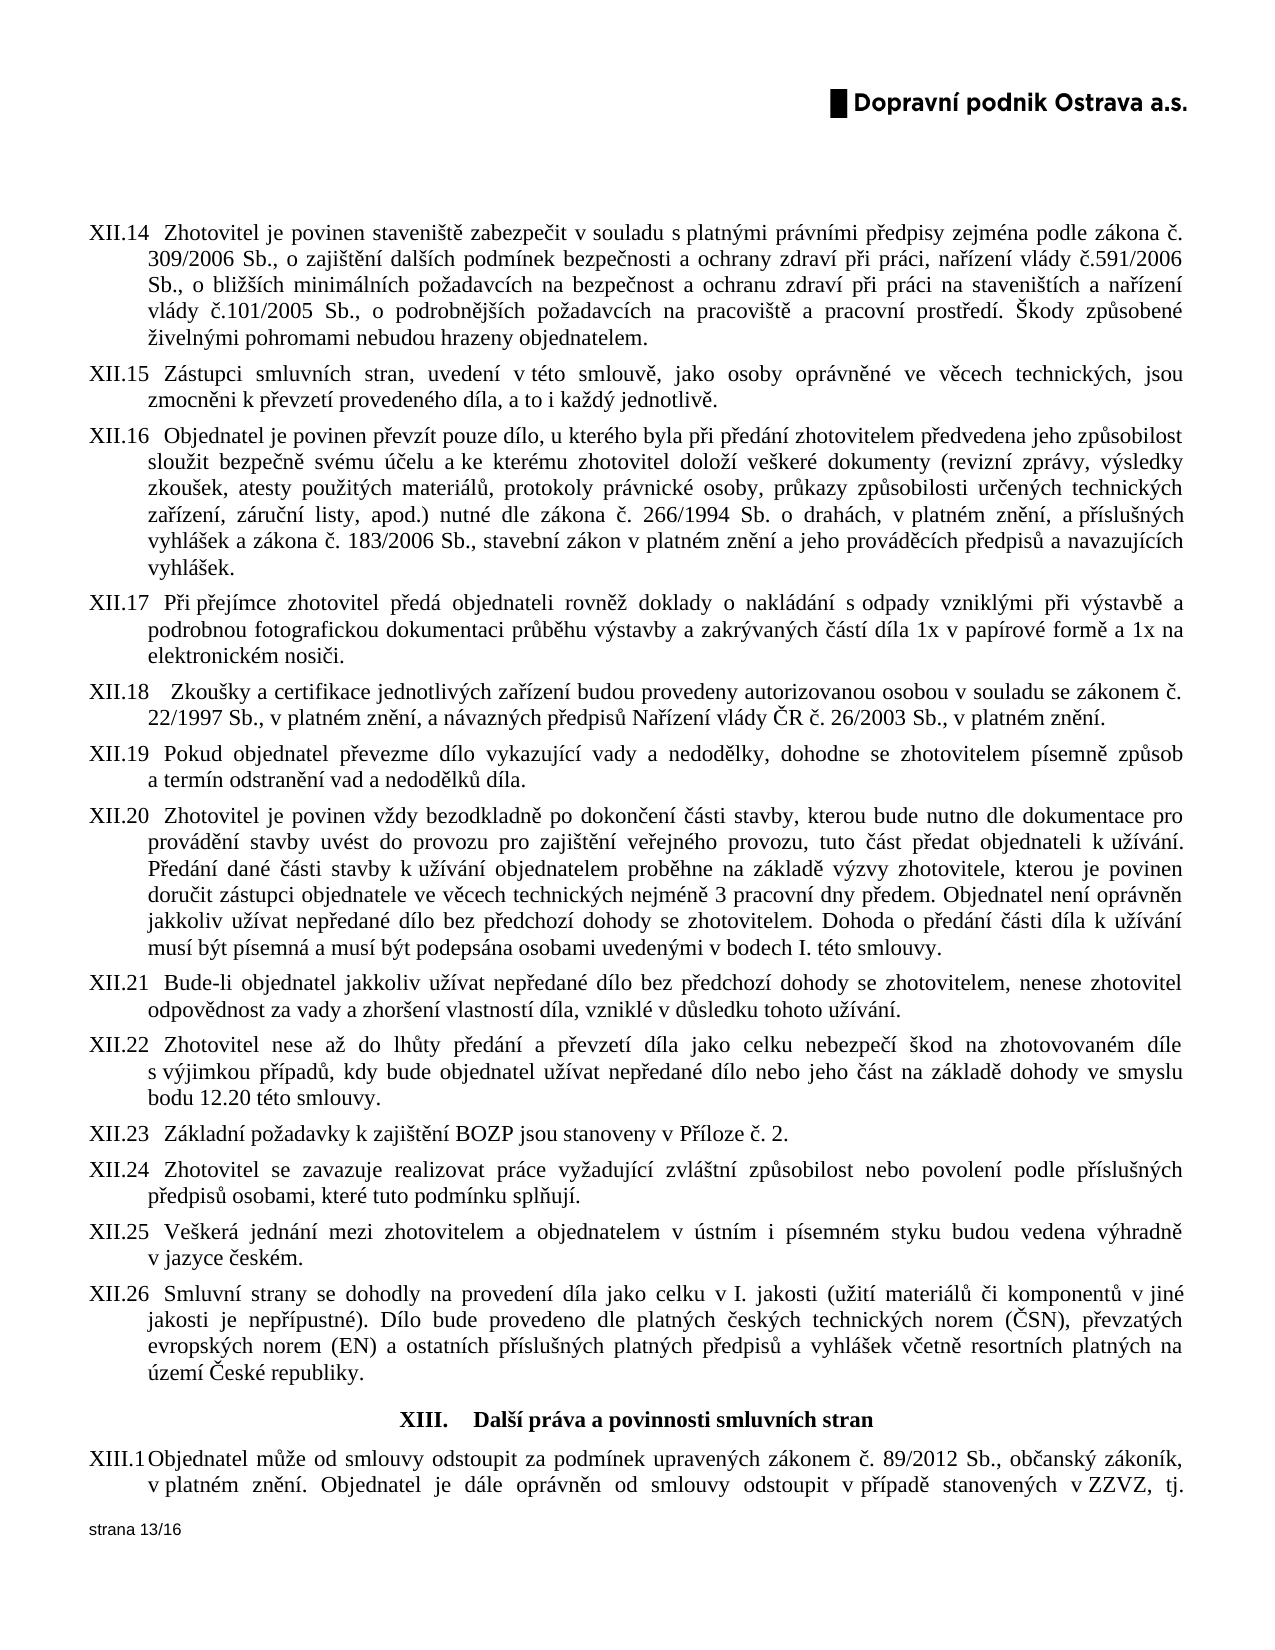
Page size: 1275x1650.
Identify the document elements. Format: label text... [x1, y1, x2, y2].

list Zhotovitel je povinen vždy bezodkladně po dokončení části stavby, kterou bude nutno dle dokumentace pro provádění stavby uvést do provozu pro zajištění veřejného provozu, tuto část předat objednateli k užívání. Předání dané části stavby k užívání objednatelem proběhne na základě výzvy zhotovitele, kterou je povinen doručit zástupci objednatele ve věcech technických nejméně 3 pracovní dny předem. Objednatel není oprávněn jakkoliv užívat nepředané dílo bez předchozí dohody se zhotovitelem. Dohoda o předání části díla k užívání musí být písemná a musí být podepsána osobami uvedenými v bodech I. této smlouvy. [89, 802, 1184, 960]
list Pokud objednatel převezme dílo vykazující vady a nedodělky, dohodne se zhotovitelem písemně způsob a termín odstranění vad a nedodělků díla. [89, 740, 1184, 792]
list Zhotovitel je povinen staveniště zabezpečit v souladu s platnými právními předpisy zejména podle zákona č. 309/2006 Sb., o zajištění dalších podmínek bezpečnosti a ochrany zdraví při práci, nařízení vlády č.591/2006 Sb., o bližších minimálních požadavcích na bezpečnost a ochranu zdraví při práci na staveništích a nařízení vlády č.101/2005 Sb., o podrobnějších požadavcích na pracoviště a pracovní prostředí. Škody způsobené živelnými pohromami nebudou hrazeny objednatelem. [89, 218, 1184, 350]
list Zhotovitel nese až do lhůty předání a převzetí díla jako celku nebezpečí škod na zhotovovaném díle s výjimkou případů, kdy bude objednatel užívat nepředané dílo nebo jeho část na základě dohody ve smyslu bodu 12.20 této smlouvy. [89, 1031, 1184, 1111]
picture [830, 89, 1187, 118]
list Základní požadavky k zajištění BOZP jsou stanoveny v Příloze č. 2. [89, 1120, 1184, 1146]
list Objednatel je povinen převzít pouze dílo, u kterého byla při předání zhotovitelem předvedena jeho způsobilost sloužit bezpečně svému účelu a ke kterému zhotovitel doloží veškeré dokumenty (revizní zprávy, výsledky zkoušek, atesty použitých materiálů, protokoly právnické osoby, průkazy způsobilosti určených technických zařízení, záruční listy, apod.) nutné dle zákona č. 266/1994 Sb. o drahách, v platném znění, a příslušných vyhlášek a zákona č. 183/2006 Sb., stavební zákon v platném znění a jeho prováděcích předpisů a navazujících vyhlášek. [89, 422, 1184, 580]
list Smluvní strany se dohodly na provedení díla jako celku v I. jakosti (užití materiálů či komponentů v jiné jakosti je nepřípustné). Dílo bude provedeno dle platných českých technických norem (ČSN), převzatých evropských norem (EN) a ostatních příslušných platných předpisů a vyhlášek včetně resortních platných na území České republiky. [89, 1280, 1184, 1385]
list Při přejímce zhotovitel předá objednateli rovněž doklady o nakládání s odpady vzniklými při výstavbě a podrobnou fotografickou dokumentaci průběhu výstavby a zakrývaných částí díla 1x v papírové formě a 1x na elektronickém nosiči. [89, 589, 1184, 668]
subtitle Další práva a povinnosti smluvních stran [89, 1406, 1184, 1432]
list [89, 1445, 1184, 1498]
list Zkoušky a certifikace jednotlivých zařízení budou provedeny autorizovanou osobou v souladu se zákonem č. 22/1997 Sb., v platném znění, a návazných předpisů Nařízení vlády ČR č. 26/2003 Sb., v platném znění. [89, 678, 1184, 730]
list Zástupci smluvních stran, uvedení v této smlouvě, jako osoby oprávněné ve věcech technických, jsou zmocněni k převzetí provedeného díla, a to i každý jednotlivě. [89, 360, 1184, 412]
list Zhotovitel se zavazuje realizovat práce vyžadující zvláštní způsobilost nebo povolení podle příslušných předpisů osobami, které tuto podmínku splňují. [89, 1156, 1184, 1208]
list Veškerá jednání mezi zhotovitelem a objednatelem v ústním i písemném styku budou vedena výhradně v jazyce českém. [89, 1218, 1184, 1270]
list Bude-li objednatel jakkoliv užívat nepředané dílo bez předchozí dohody se zhotovitelem, nenese zhotovitel odpovědnost za vady a zhoršení vlastností díla, vzniklé v důsledku tohoto užívání. [89, 969, 1184, 1022]
